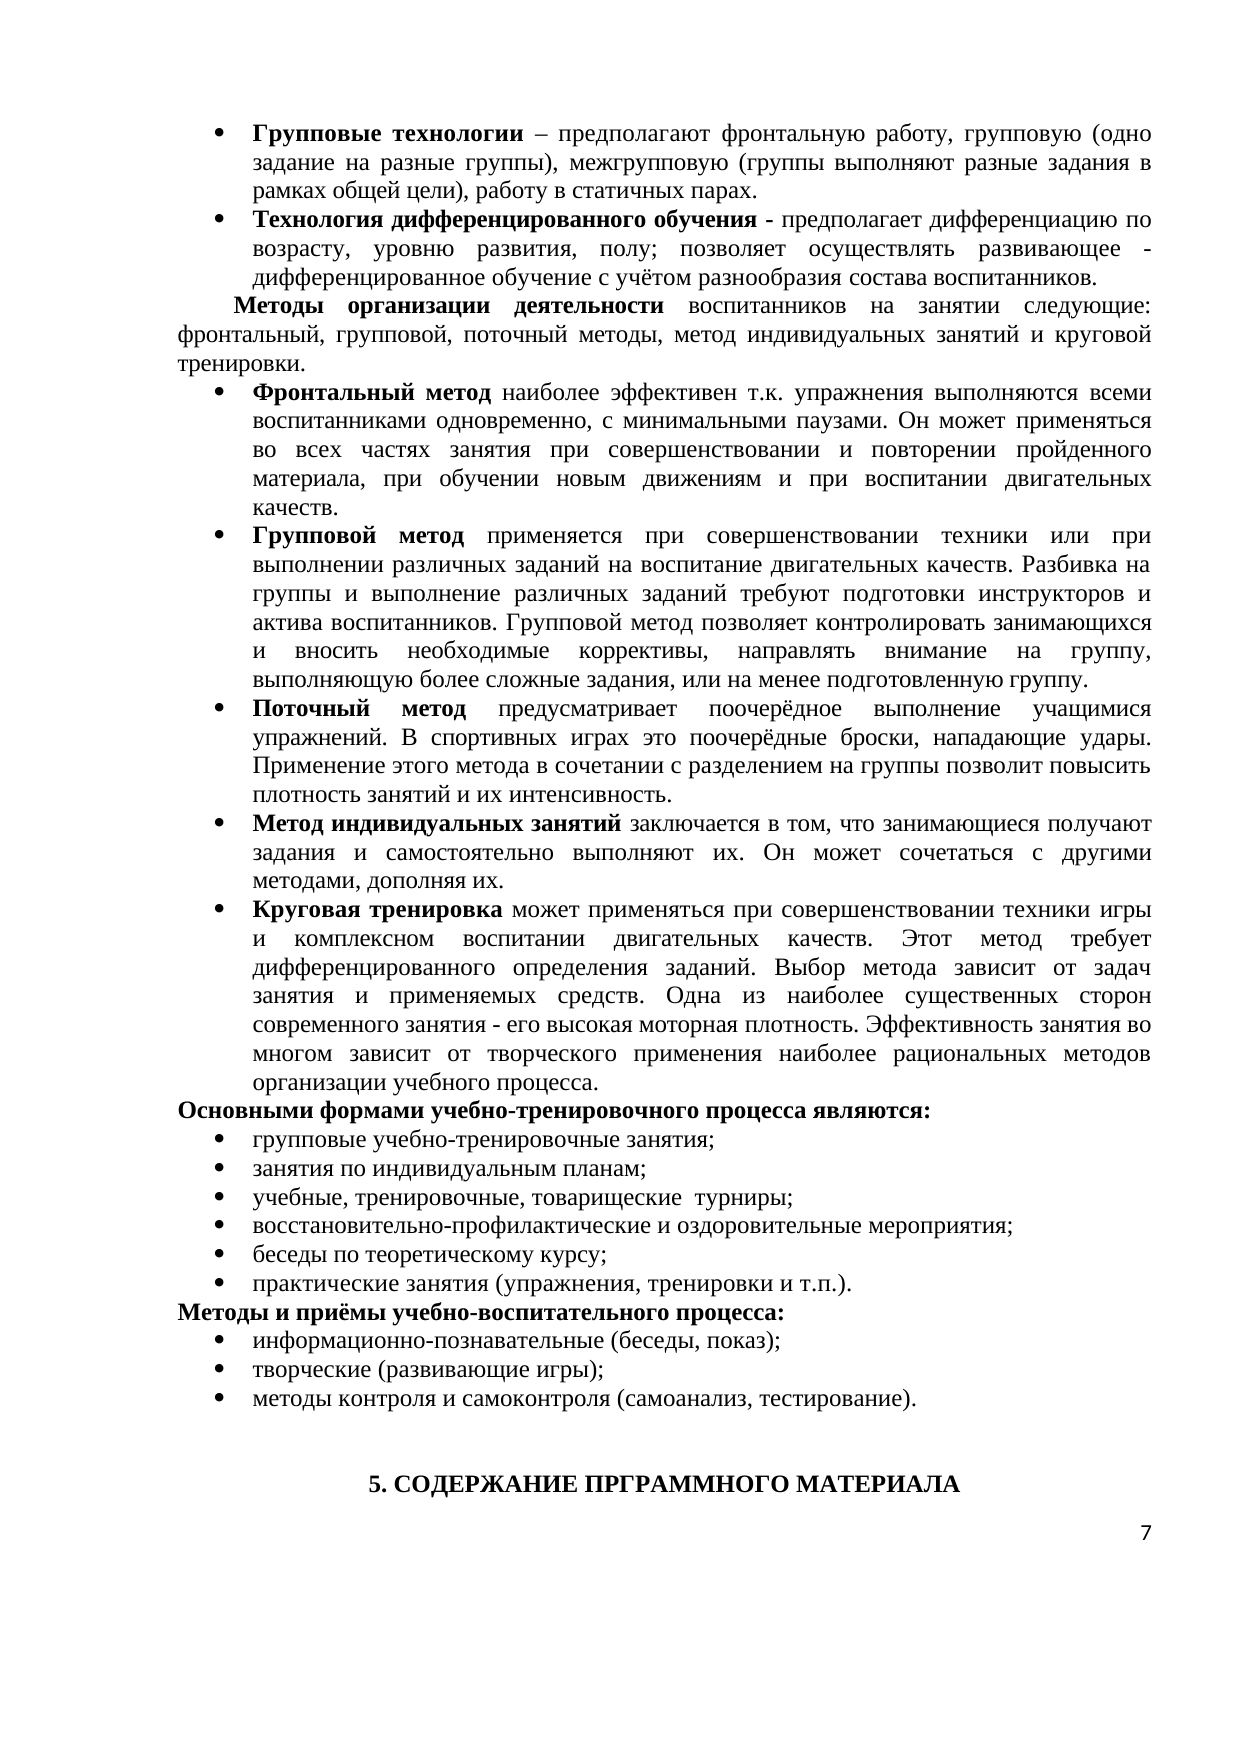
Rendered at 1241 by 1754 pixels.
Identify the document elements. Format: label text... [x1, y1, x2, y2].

list практические занятия (упражнения, тренировки и т.п.). [215, 1268, 1152, 1297]
text Основными формами учебно-тренировочного процесса являются: [177, 1096, 1152, 1124]
list Круговая тренировка может применяться при совершенствовании техники игры и комплексном воспитании двигательных качеств. Этот метод требует дифференцированного определения заданий. Выбор метода зависит от задач занятия и применяемых средств. Одна из наиболее существенных сторон современного занятия - его высокая моторная плотность. Эффективность занятия во многом зависит от творческого применения наиболее рациональных методов организации учебного процесса. [215, 894, 1152, 1096]
list Поточный метод предусматривает поочерёдное выполнение учащимися упражнений. В спортивных играх это поочерёдные броски, нападающие удары. Применение этого метода в сочетании с разделением на группы позволит повысить плотность занятий и их интенсивность. [215, 693, 1152, 808]
list Технология дифференцированного обучения - предполагает дифференциацию по возрасту, уровню развития, полу; позволяет осуществлять развивающее - дифференцированное обучение с учётом разнообразия состава воспитанников. [215, 204, 1152, 291]
list занятия по индивидуальным планам; [215, 1153, 1152, 1182]
list групповые учебно-тренировочные занятия; [215, 1124, 1152, 1153]
list Групповой метод применяется при совершенствовании техники или при выполнении различных заданий на воспитание двигательных качеств. Разбивка на группы и выполнение различных заданий требуют подготовки инструкторов и актива воспитанников. Групповой метод позволяет контролировать занимающихся и вносить необходимые коррективы, направлять внимание на группу, выполняющую более сложные задания, или на менее подготовленную группу. [215, 521, 1152, 693]
list Метод индивидуальных занятий заключается в том, что занимающиеся получают задания и самостоятельно выполняют их. Он может сочетаться с другими методами, дополняя их. [215, 808, 1152, 894]
text Методы и приёмы учебно-воспитательного процесса: [177, 1297, 1152, 1326]
list учебные, тренировочные, товарищеские турниры; [215, 1182, 1152, 1211]
list Фронтальный метод наиболее эффективен т.к. упражнения выполняются всеми воспитанниками одновременно, с минимальными паузами. Он может применяться во всех частях занятия при совершенствовании и повторении пройденного материала, при обучении новым движениям и при воспитании двигательных качеств. [215, 377, 1152, 521]
list беседы по теоретическому курсу; [215, 1239, 1152, 1268]
text Методы организации деятельности воспитанников на занятии следующие: фронтальный, групповой, поточный методы, метод индивидуальных занятий и круговой тренировки. [177, 291, 1152, 377]
text 5. СОДЕРЖАНИЕ ПРГРАММНОГО МАТЕРИАЛА [177, 1469, 1152, 1498]
list методы контроля и самоконтроля (самоанализ, тестирование). [215, 1383, 1152, 1412]
list творческие (развивающие игры); [215, 1354, 1152, 1383]
list информационно-познавательные (беседы, показ); [215, 1326, 1152, 1354]
list Групповые технологии – предполагают фронтальную работу, групповую (одно задание на разные группы), межгрупповую (группы выполняют разные задания в рамках общей цели), работу в статичных парах. [215, 118, 1152, 204]
list восстановительно-профилактические и оздоровительные мероприятия; [215, 1211, 1152, 1239]
